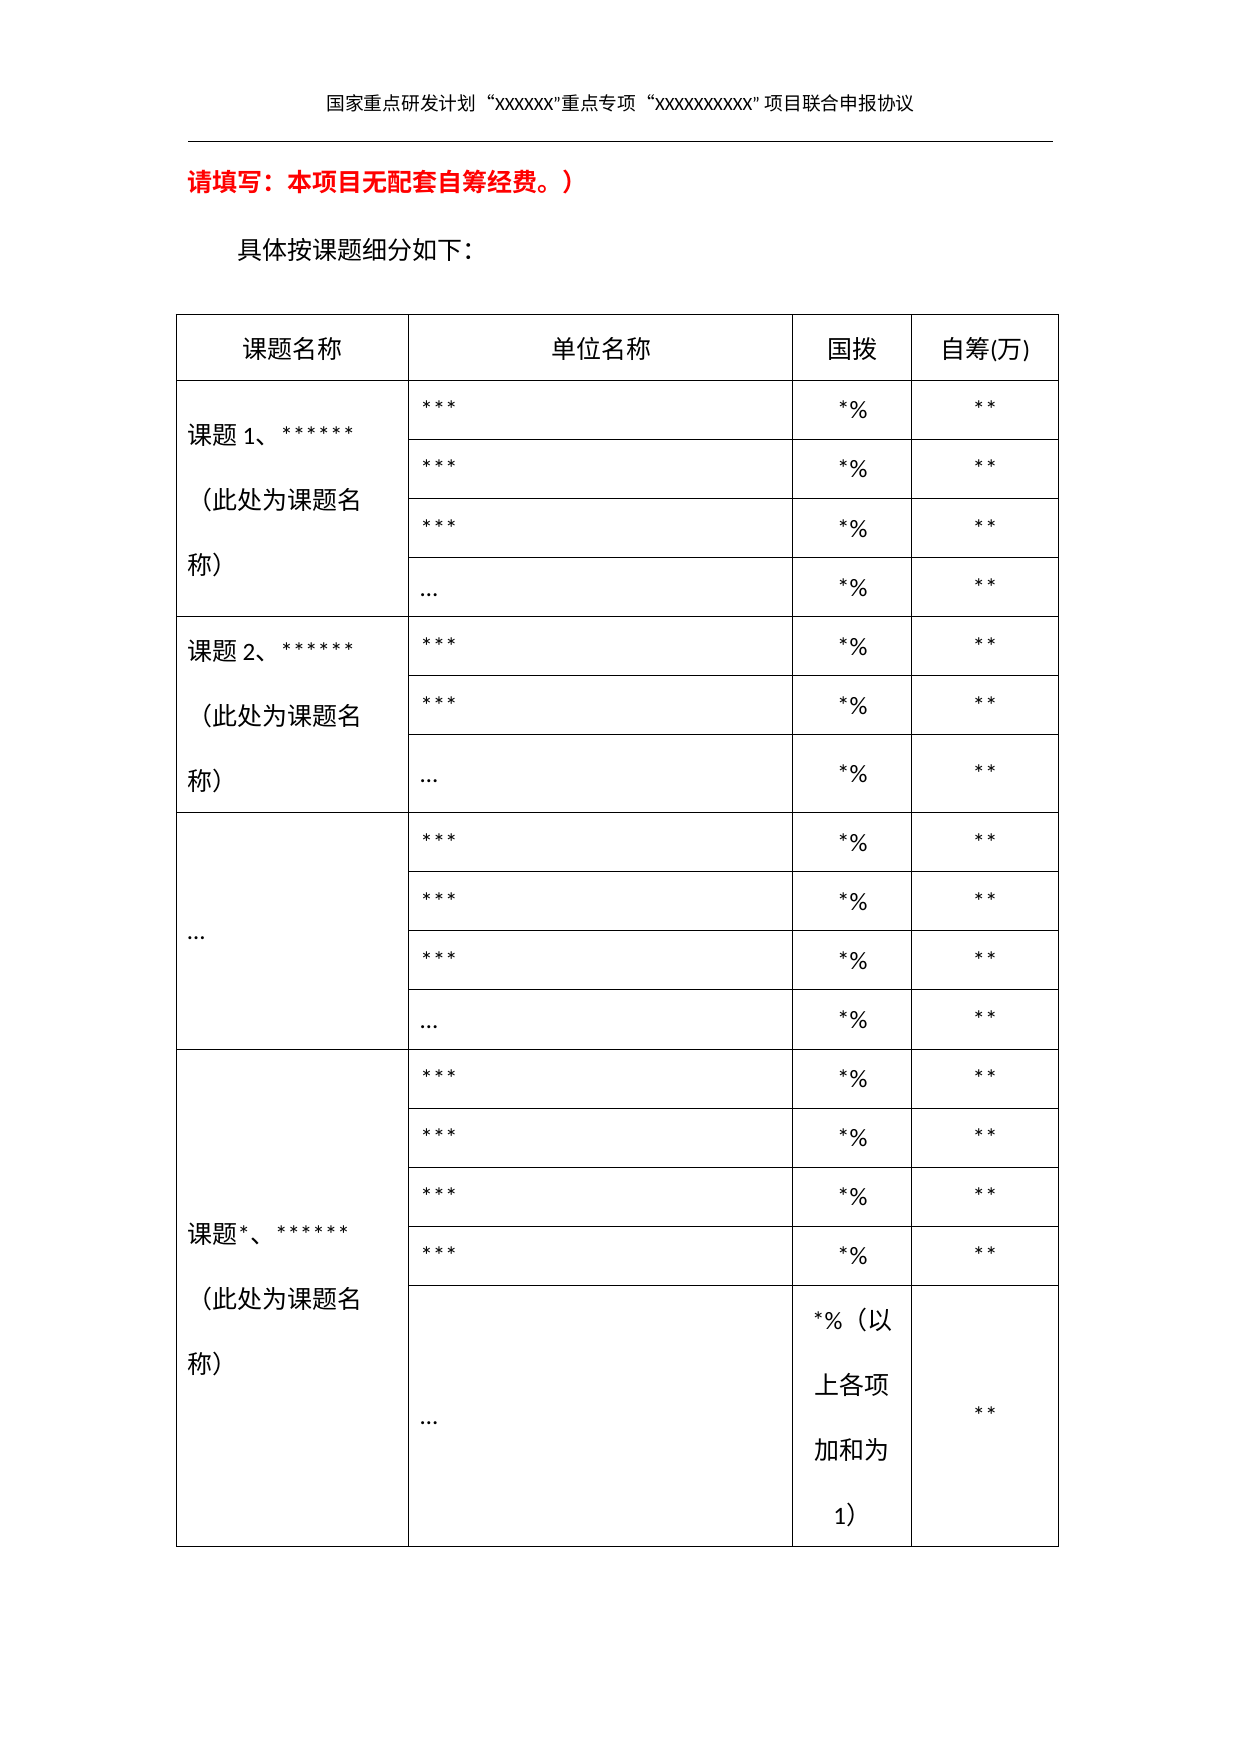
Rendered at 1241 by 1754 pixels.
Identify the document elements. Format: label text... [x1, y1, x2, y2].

table_cell ** [912, 381, 1058, 439]
table_cell *** [409, 1168, 792, 1226]
table_cell ** [912, 558, 1058, 616]
table_cell *** [409, 381, 792, 439]
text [187, 162, 1053, 198]
table_cell *%（以上各项加和为1） [793, 1286, 911, 1546]
table_cell … [177, 813, 408, 1048]
table_cell ** [912, 1109, 1058, 1167]
table_cell *% [793, 1050, 911, 1107]
table_header 国拨 [793, 315, 911, 380]
table_cell *% [793, 381, 911, 439]
table_cell *** [409, 617, 792, 675]
table_header 单位名称 [409, 315, 792, 380]
table_cell ** [912, 1050, 1058, 1107]
table_cell *** [409, 1109, 792, 1167]
table_cell *% [793, 872, 911, 930]
table_cell ** [912, 676, 1058, 734]
table_cell ** [912, 1168, 1058, 1226]
table_cell ** [912, 990, 1058, 1048]
table_cell *% [793, 1227, 911, 1285]
table_cell *** [409, 499, 792, 557]
table_cell … [409, 558, 792, 616]
table_cell *** [409, 1227, 792, 1285]
table_cell 课题1、******（此处为课题名称） [177, 381, 408, 616]
text 具体按课题细分如下： [187, 216, 1053, 281]
table_cell *% [793, 558, 911, 616]
table_header 自筹(万) [912, 315, 1058, 380]
table_cell *% [793, 931, 911, 989]
table_cell *** [409, 931, 792, 989]
table_cell … [409, 990, 792, 1048]
table_cell … [409, 1286, 792, 1546]
table_cell ** [912, 872, 1058, 930]
table_cell ** [912, 499, 1058, 557]
table_cell *% [793, 735, 911, 812]
table_cell *% [793, 813, 911, 871]
table_cell *% [793, 676, 911, 734]
table_cell ** [912, 813, 1058, 871]
table_cell ** [912, 617, 1058, 675]
table_cell *** [409, 440, 792, 498]
table_cell *** [409, 813, 792, 871]
table_cell *** [409, 676, 792, 734]
table_cell ** [912, 440, 1058, 498]
table_cell ** [912, 1227, 1058, 1285]
table_cell *% [793, 990, 911, 1048]
table_cell ** [912, 735, 1058, 812]
table_cell 课题2、******（此处为课题名称） [177, 617, 408, 812]
table_cell *% [793, 499, 911, 557]
table_cell ** [912, 1286, 1058, 1546]
table_cell *% [793, 617, 911, 675]
table_cell *** [409, 872, 792, 930]
table_header 课题名称 [177, 315, 408, 380]
table_cell 课题*、******（此处为课题名称） [177, 1050, 408, 1546]
table_cell *** [409, 1050, 792, 1107]
table_cell *% [793, 440, 911, 498]
table_cell *% [793, 1109, 911, 1167]
table_cell … [409, 735, 792, 812]
table_cell *% [793, 1168, 911, 1226]
table_cell ** [912, 931, 1058, 989]
